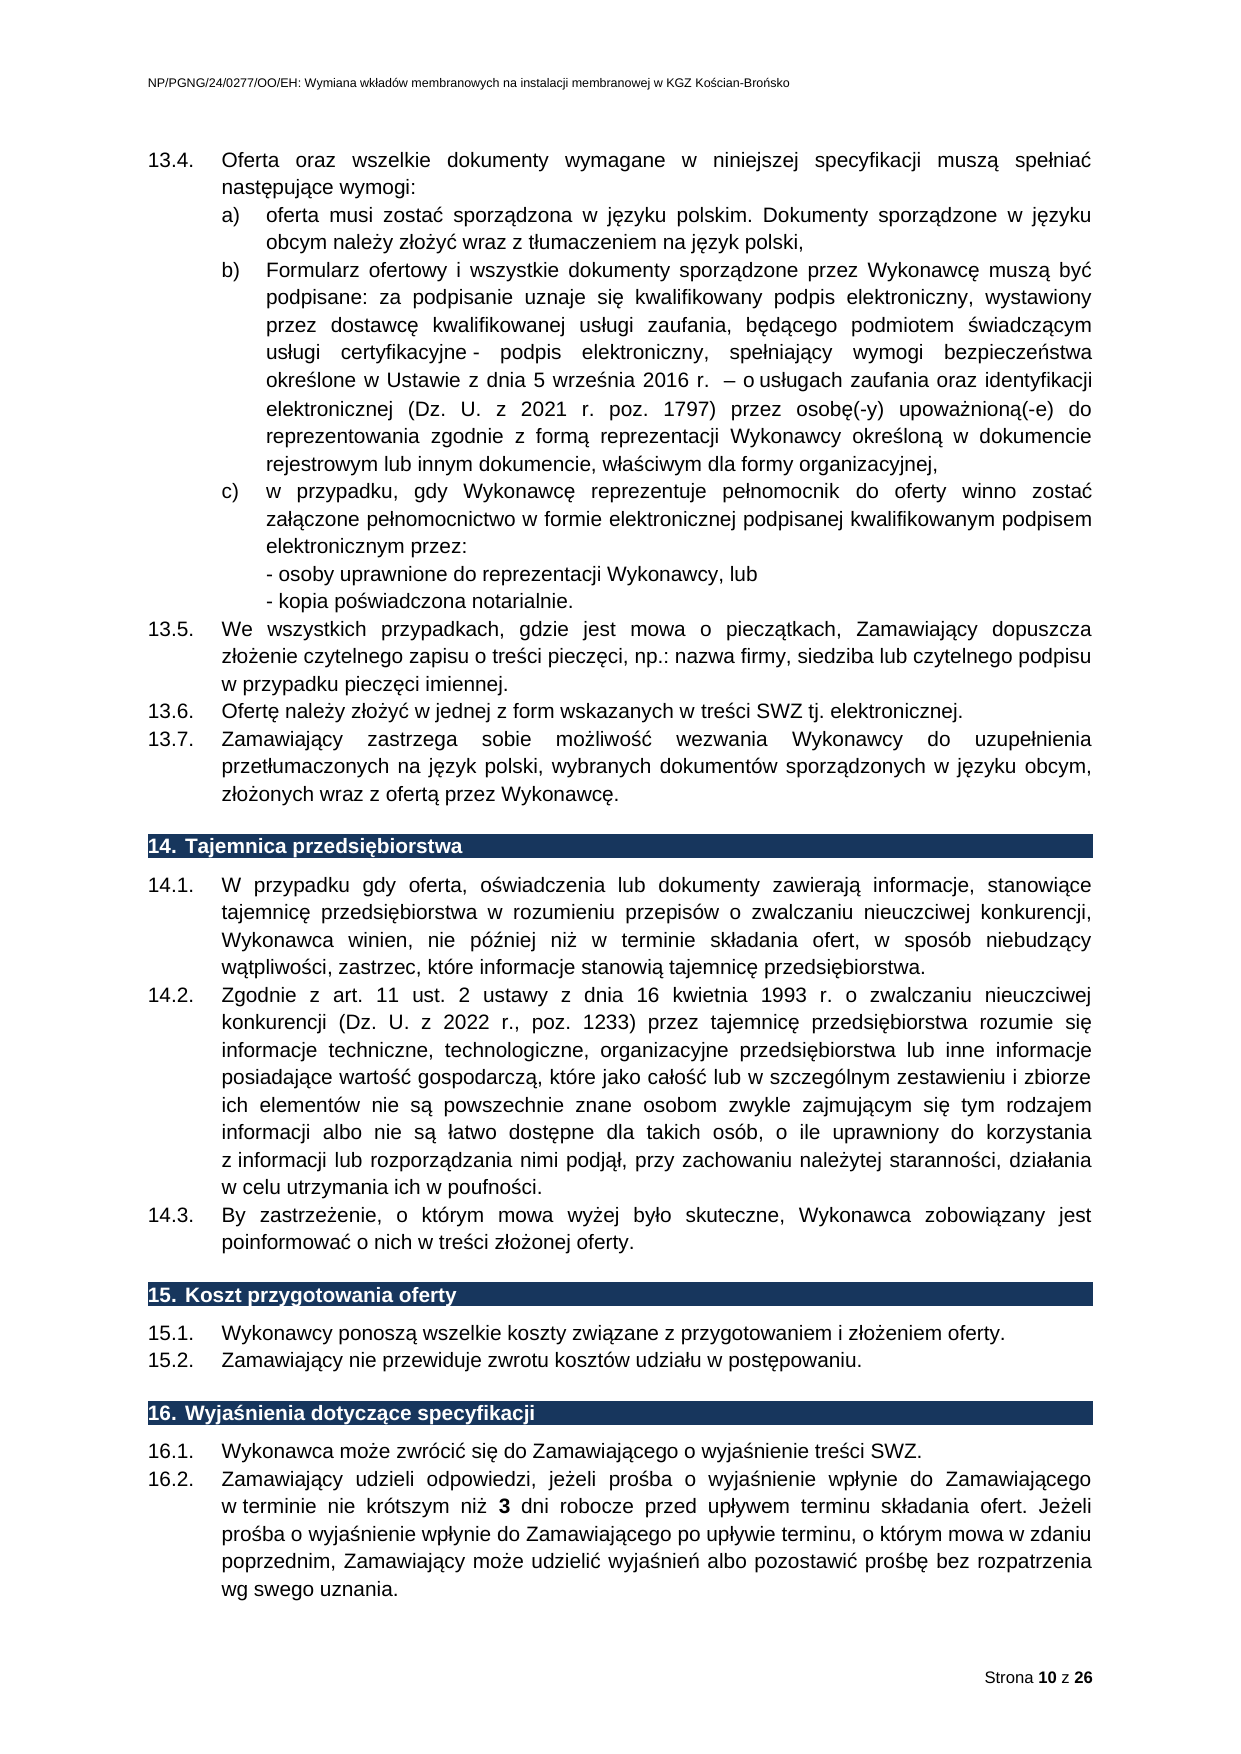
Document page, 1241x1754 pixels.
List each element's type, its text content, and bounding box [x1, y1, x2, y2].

text - osoby uprawnione do reprezentacji Wykonawcy, lub [266, 562, 1093, 586]
text Wykonawca może zwrócić się do Zamawiającego o wyjaśnienie treści SWZ. [148, 1439, 1093, 1463]
text Zamawiający udzieli odpowiedzi, jeżeli prośba o wyjaśnienie wpłynie do Zamawiającego w terminie nie krótszym niż 3 dni robocze przed upływem terminu składania ofert. Jeżeli prośba o wyjaśnienie wpłynie do Zamawiającego po upływie terminu, o którym mowa w zdaniu poprzednim, Zamawiający może udzielić wyjaśnień albo pozostawić prośbę bez rozpatrzenia wg swego uznania. [148, 1467, 1093, 1601]
text Wyjaśnienia dotyczące specyfikacji [148, 1401, 1093, 1425]
text Zgodnie z art. 11 ust. 2 ustawy z dnia 16 kwietnia 1993 r. o zwalczaniu nieuczciwej konkurencji (Dz. U. z 2022 r., poz. 1233) przez tajemnicę przedsiębiorstwa rozumie się informacje techniczne, technologiczne, organizacyjne przedsiębiorstwa lub inne informacje posiadające wartość gospodarczą, które jako całość lub w szczególnym zestawieniu i zbiorze ich elementów nie są powszechnie znane osobom zwykle zajmującym się tym rodzajem informacji albo nie są łatwo dostępne dla takich osób, o ile uprawniony do korzystania z informacji lub rozporządzania nimi podjął, przy zachowaniu należytej staranności, działania w celu utrzymania ich w poufności. [148, 982, 1093, 1199]
list oferta musi zostać sporządzona w języku polskim. Dokumenty sporządzone w języku obcym należy złożyć wraz z tłumaczeniem na język polski, [221, 203, 1093, 254]
text W przypadku gdy oferta, oświadczenia lub dokumenty zawierają informacje, stanowiące tajemnicę przedsiębiorstwa w rozumieniu przepisów o zwalczaniu nieuczciwej konkurencji, Wykonawca winien, nie później niż w terminie składania ofert, w sposób niebudzący wątpliwości, zastrzec, które informacje stanowią tajemnicę przedsiębiorstwa. [148, 872, 1093, 979]
text We wszystkich przypadkach, gdzie jest mowa o pieczątkach, Zamawiający dopuszcza złożenie czytelnego zapisu o treści pieczęci, np.: nazwa firmy, siedziba lub czytelnego podpisu w przypadku pieczęci imiennej. [148, 617, 1093, 696]
text By zastrzeżenie, o którym mowa wyżej było skuteczne, Wykonawca zobowiązany jest poinformować o nich w treści złożonej oferty. [148, 1202, 1093, 1254]
text Wykonawcy ponoszą wszelkie koszty związane z przygotowaniem i złożeniem oferty. [148, 1321, 1093, 1345]
text Oferta oraz wszelkie dokumenty wymagane w niniejszej specyfikacji muszą spełniać następujące wymogi: [148, 148, 1093, 199]
text Ofertę należy złożyć w jednej z form wskazanych w treści SWZ tj. elektronicznej. [148, 699, 1093, 723]
text Zamawiający nie przewiduje zwrotu kosztów udziału w postępowaniu. [148, 1348, 1093, 1372]
text - kopia poświadczona notarialnie. [266, 589, 1093, 613]
text Koszt przygotowania oferty [148, 1282, 1093, 1306]
text Zamawiający zastrzega sobie możliwość wezwania Wykonawcy do uzupełnienia przetłumaczonych na język polski, wybranych dokumentów sporządzonych w języku obcym, złożonych wraz z ofertą przez Wykonawcę. [148, 727, 1093, 806]
list w przypadku, gdy Wykonawcę reprezentuje pełnomocnik do oferty winno zostać załączone pełnomocnictwo w formie elektronicznej podpisanej kwalifikowanym podpisem elektronicznym przez: [221, 479, 1093, 558]
text Tajemnica przedsiębiorstwa [148, 834, 1093, 858]
list Formularz ofertowy i wszystkie dokumenty sporządzone przez Wykonawcę muszą być podpisane: za podpisanie uznaje się kwalifikowany podpis elektroniczny, wystawiony przez dostawcę kwalifikowanej usługi zaufania, będącego podmiotem świadczącym usługi certyfikacyjne - podpis elektroniczny, spełniający wymogi bezpieczeństwa określone w Ustawie z dnia 5 września 2016 r. – o usługach zaufania oraz identyfikacji elektronicznej (Dz. U. z 2021 r. poz. 1797) przez osobę(-y) upoważnioną(-e) do reprezentowania zgodnie z formą reprezentacji Wykonawcy określoną w dokumencie rejestrowym lub innym dokumencie, właściwym dla formy organizacyjnej, [221, 258, 1093, 476]
